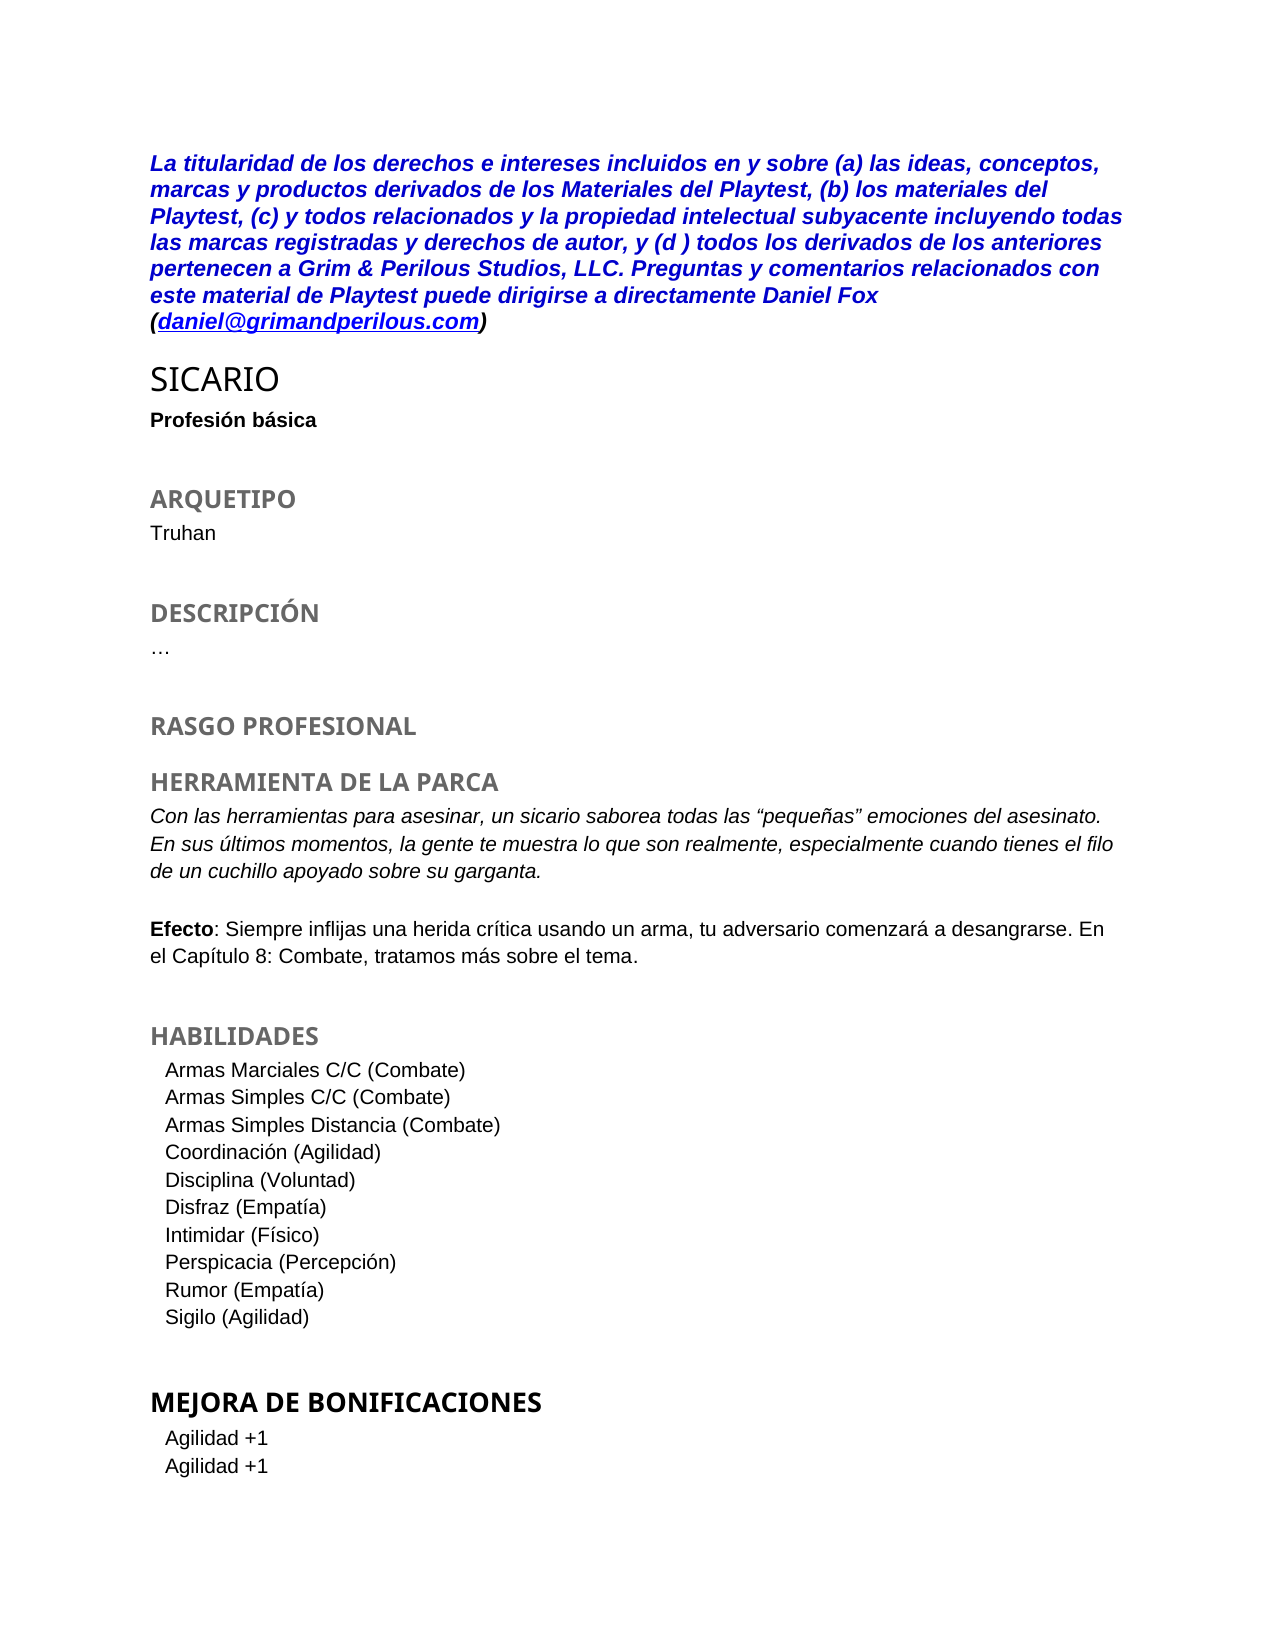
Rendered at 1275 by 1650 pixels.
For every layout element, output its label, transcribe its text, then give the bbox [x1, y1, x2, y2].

text Con las herramientas para asesinar, un sicario saborea todas las “pequeñas” emociones del asesinato. En sus últimos momentos, la gente te muestra lo que son realmente, especialmente cuando tienes el filo de un cuchillo apoyado sobre su garganta. [150, 804, 1125, 883]
text Armas Marciales C/C (Combate) [459, 1058, 1125, 1082]
text Sigilo (Agilidad) [165, 1305, 1125, 1329]
text Coordinación (Agilidad) [165, 1140, 1125, 1164]
text Armas Simples C/C (Combate) [444, 1085, 1125, 1109]
subtitle DESCRIPCIÓN [150, 595, 1125, 629]
text Armas Marciales C/C (Combate) [165, 1058, 374, 1082]
text Truhan [150, 521, 1125, 545]
subtitle HERRAMIENTA DE LA PARCA [150, 765, 1125, 799]
subtitle MEJORA DE BONIFICACIONES [150, 1384, 1125, 1421]
text Intimidar (Físico) [165, 1223, 1125, 1247]
subtitle HABILIDADES [150, 1018, 1125, 1053]
text Disciplina (Voluntad) [165, 1168, 1125, 1192]
subtitle ARQUETIPO [150, 482, 1125, 516]
text … [150, 634, 1125, 658]
text Armas Simples Distancia (Combate) [165, 1113, 409, 1137]
text Agilidad +1 [165, 1426, 1125, 1450]
text Perspicacia (Percepción) [165, 1250, 1125, 1274]
text Profesión básica [150, 407, 1125, 431]
text Disfraz (Empatía) [165, 1195, 1125, 1219]
text La titularidad de los derechos e intereses incluidos en y sobre (a) las ideas, conceptos, marcas y productos derivados de los Materiales del Playtest, (b) los materiales del Playtest, (c) y todos relacionados y la propiedad intelectual subyacente incluyendo todas las marcas registradas y derechos de autor, y (d ) todos los derivados de los anteriores pertenecen a Grim & Perilous Studios, LLC. Preguntas y comentarios relacionados con este material de Playtest puede dirigirse a directamente Daniel Fox (daniel@grimandperilous.com) [150, 150, 1125, 334]
text Rumor (Empatía) [165, 1278, 1125, 1302]
subtitle RASGO PROFESIONAL [150, 709, 1125, 743]
subtitle SICARIO [150, 355, 1125, 401]
text Armas Simples Distancia (Combate) [493, 1113, 1125, 1137]
text Agilidad +1 [165, 1454, 1125, 1478]
text Efecto: Siempre inflijas una herida crítica usando un arma, tu adversario comenzará a desangrarse. En el Capítulo 8: Combate, tratamos más sobre el tema. [150, 917, 1125, 968]
text Armas Simples C/C (Combate) [165, 1085, 359, 1109]
